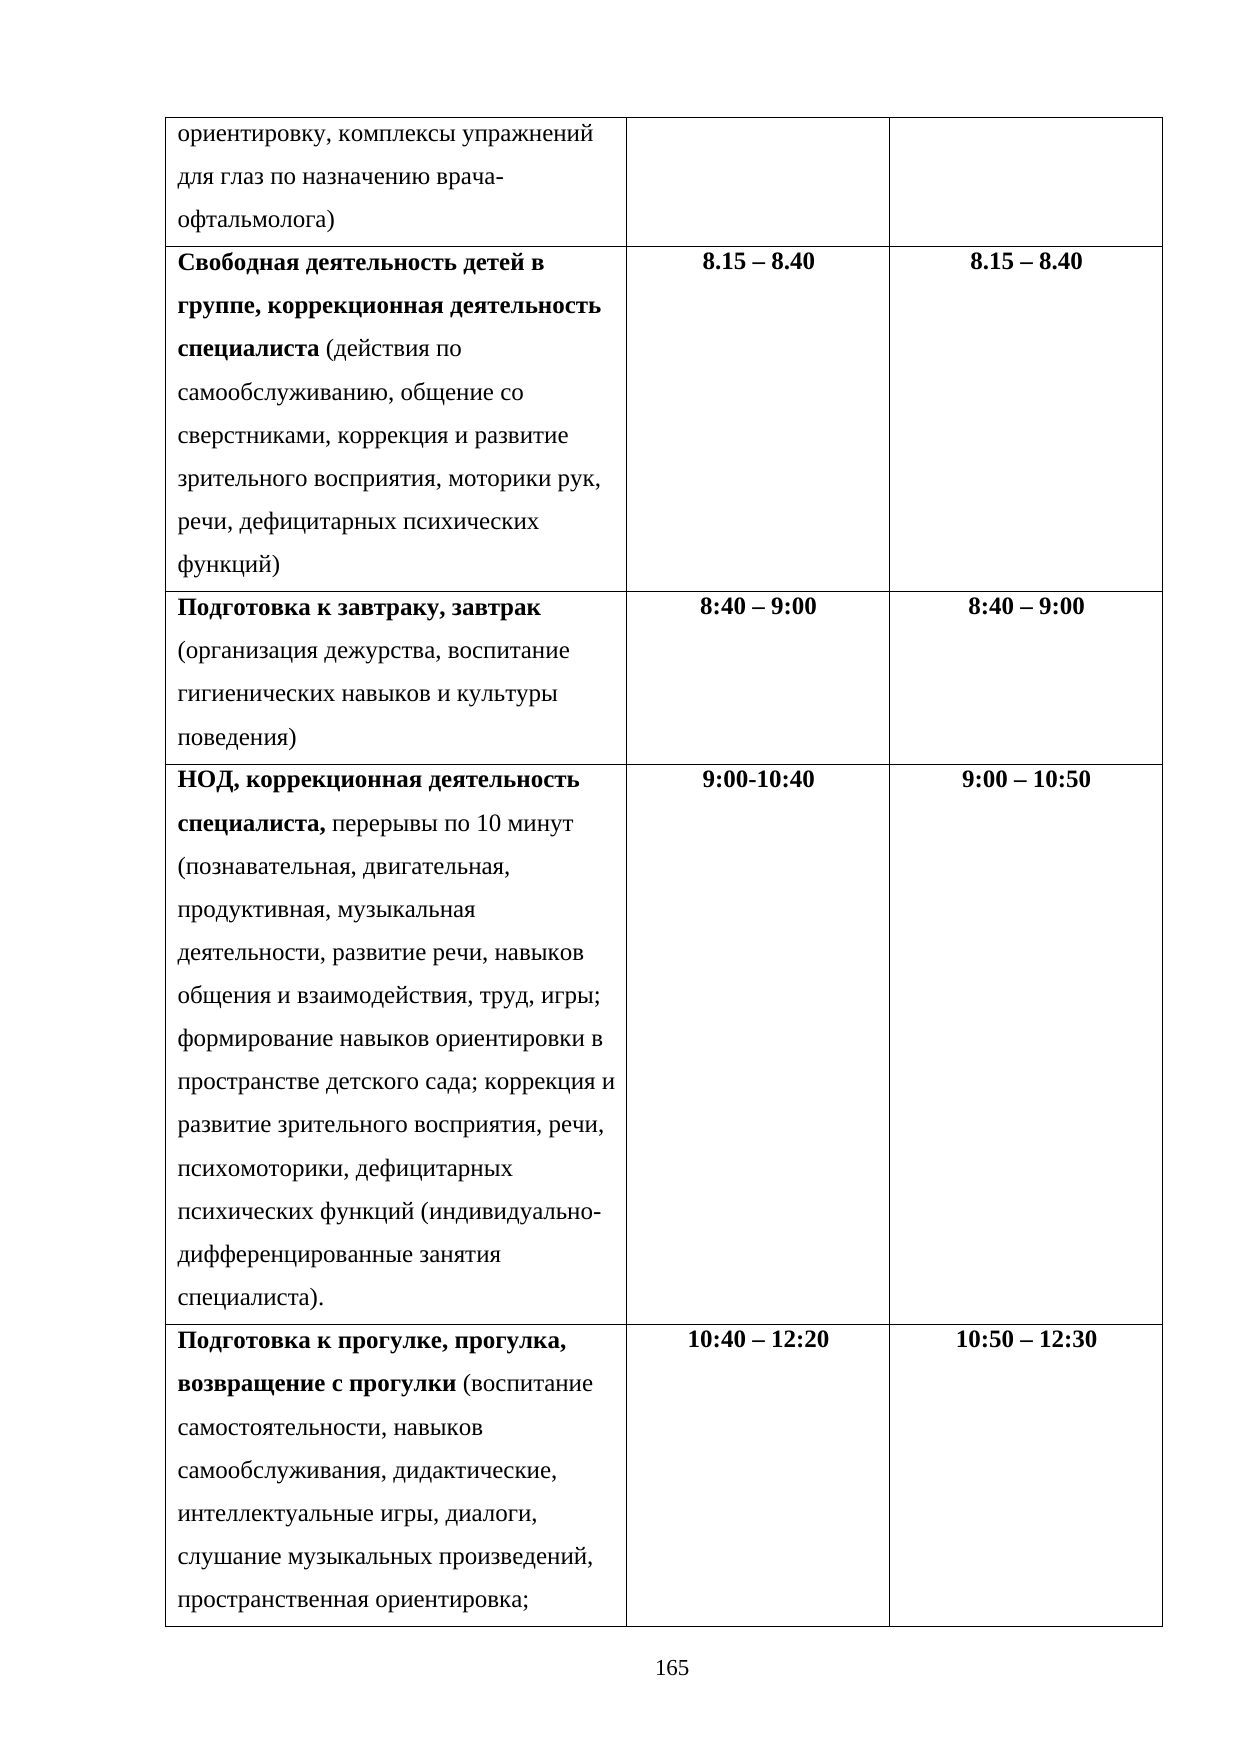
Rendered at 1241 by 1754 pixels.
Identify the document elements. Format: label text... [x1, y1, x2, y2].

table_cell Подготовка к завтраку, завтрак (организация дежурства, воспитание гигиенических навыков и культуры поведения) [166, 592, 626, 763]
table_cell Подготовка к прогулке, прогулка, возвращение с прогулки (воспитание самостоятельности, навыков самообслуживания, дидактические, интеллектуальные игры, диалоги, слушание музыкальных произведений, пространственная ориентировка; [166, 1325, 626, 1626]
table_cell 8.15 – 8.40 [890, 247, 1162, 591]
table_cell 9:00 – 10:50 [890, 765, 1162, 1324]
table_cell 8:40 – 9:00 [890, 592, 1162, 763]
table_header [890, 118, 1162, 246]
table_cell 9:00-10:40 [627, 765, 889, 1324]
table_header [627, 118, 889, 246]
table_cell 10:40 – 12:20 [627, 1325, 889, 1626]
table_cell Свободная деятельность детей в группе, коррекционная деятельность специалиста (действия по самообслуживанию, общение со сверстниками, коррекция и развитие зрительного восприятия, моторики рук, речи, дефицитарных психических функций) [166, 247, 626, 591]
table_cell 10:50 – 12:30 [890, 1325, 1162, 1626]
table_header ориентировку, комплексы упражнений для глаз по назначению врача- офтальмолога) [166, 118, 626, 246]
table_cell 8.15 – 8.40 [627, 247, 889, 591]
table_cell 8:40 – 9:00 [627, 592, 889, 763]
table_cell НОД, коррекционная деятельность специалиста, перерывы по 10 минут (познавательная, двигательная, продуктивная, музыкальная деятельности, развитие речи, навыков общения и взаимодействия, труд, игры; формирование навыков ориентировки в пространстве детского сада; коррекция и развитие зрительного восприятия, речи, психомоторики, дефицитарных психических функций (индивидуально- дифференцированные занятия специалиста). [166, 765, 626, 1324]
